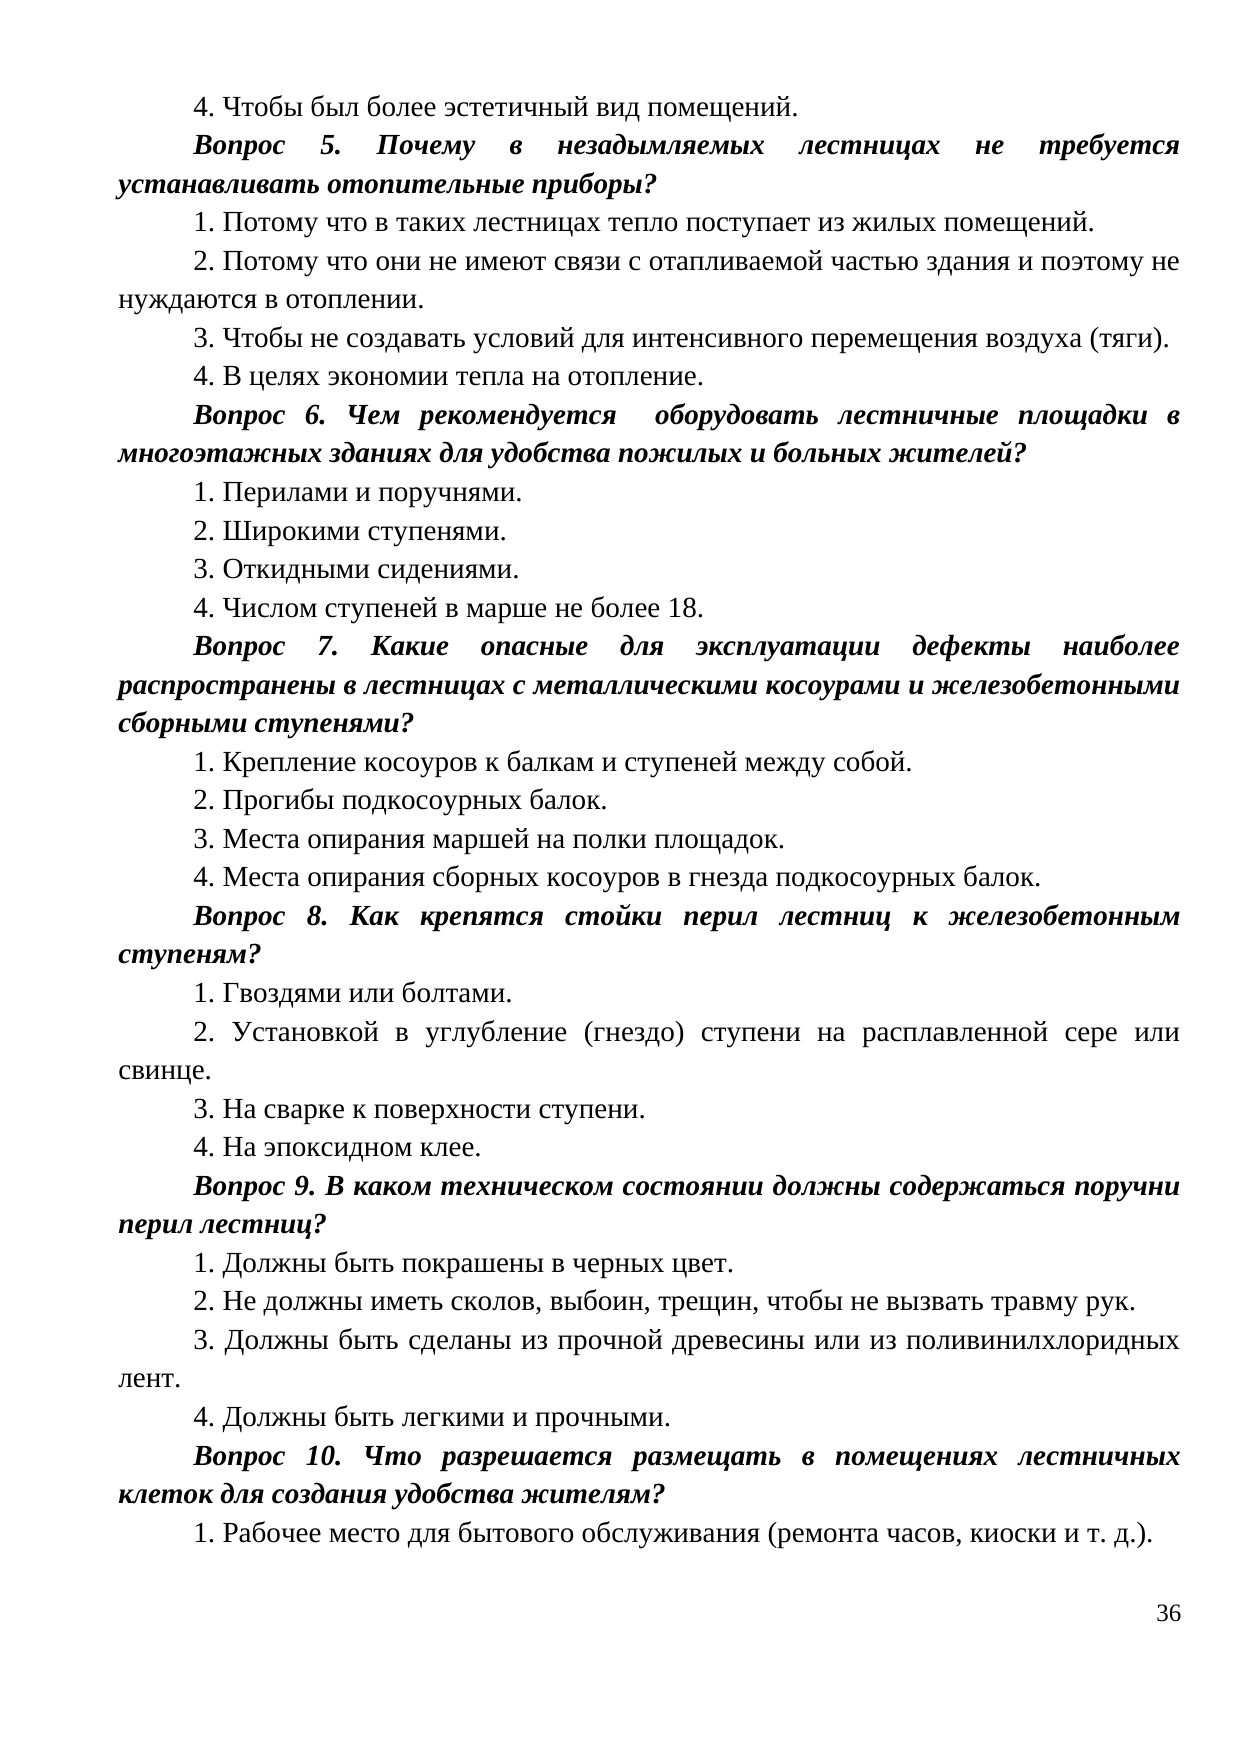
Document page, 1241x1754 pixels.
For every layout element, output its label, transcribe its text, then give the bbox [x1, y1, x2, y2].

text 2. Широкими ступенями. [118, 513, 1181, 546]
text 4. Числом ступеней в марше не более 18. [118, 590, 1181, 623]
text 4. Чтобы был более эстетичный вид помещений. [118, 89, 1181, 122]
text 2. Прогибы подкосоурных балок. [118, 782, 1181, 816]
text 3. Откидными сидениями. [118, 551, 1181, 585]
text 3. На сварке к поверхности ступени. [118, 1091, 1181, 1124]
text Вопрос 9. В каком техническом состоянии должны содержаться поручни перил лестниц? [118, 1168, 1181, 1240]
text 2. Установкой в углубление (гнездо) ступени на расплавленной сере или свинце. [118, 1014, 1181, 1086]
text 2. Не должны иметь сколов, выбоин, трещин, чтобы не вызвать травму рук. [118, 1283, 1181, 1317]
text 4. Должны быть легкими и прочными. [118, 1399, 1181, 1433]
text 3. Места опирания маршей на полки площадок. [118, 821, 1181, 854]
text 4. В целях экономии тепла на отопление. [118, 358, 1181, 392]
text Вопрос 6. Чем рекомендуется оборудовать лестничные площадки в многоэтажных зданиях для удобства пожилых и больных жителей? [118, 397, 1181, 469]
text 1. Потому что в таких лестницах тепло поступает из жилых помещений. [118, 204, 1181, 238]
text Вопрос 8. Как крепятся стойки перил лестниц к железобетонным ступеням? [118, 898, 1181, 970]
text 1. Гвоздями или болтами. [118, 975, 1181, 1009]
text Вопрос 7. Какие опасные для эксплуатации дефекты наиболее распространены в лестницах с металлическими косоурами и железобетонными сборными ступенями? [118, 628, 1181, 739]
text 4. На эпоксидном клее. [118, 1129, 1181, 1163]
text 1. Должны быть покрашены в черных цвет. [118, 1245, 1181, 1278]
text 4. Места опирания сборных косоуров в гнезда подкосоурных балок. [118, 859, 1181, 893]
text 3. Должны быть сделаны из прочной древесины или из поливинилхлоридных лент. [118, 1322, 1181, 1394]
text Вопрос 10. Что разрешается размещать в помещениях лестничных клеток для создания удобства жителям? [118, 1438, 1181, 1510]
text 1. Рабочее место для бытового обслуживания (ремонта часов, киоски и т. д.). [118, 1515, 1181, 1548]
text 1. Крепление косоуров к балкам и ступеней между собой. [118, 744, 1181, 777]
text 2. Потому что они не имеют связи с отапливаемой частью здания и поэтому не нуждаются в отоплении. [118, 243, 1181, 315]
text 1. Перилами и поручнями. [118, 474, 1181, 508]
text 3. Чтобы не создавать условий для интенсивного перемещения воздуха (тяги). [118, 320, 1181, 353]
text Вопрос 5. Почему в незадымляемых лестницах не требуется устанавливать отопительные приборы? [118, 127, 1181, 199]
